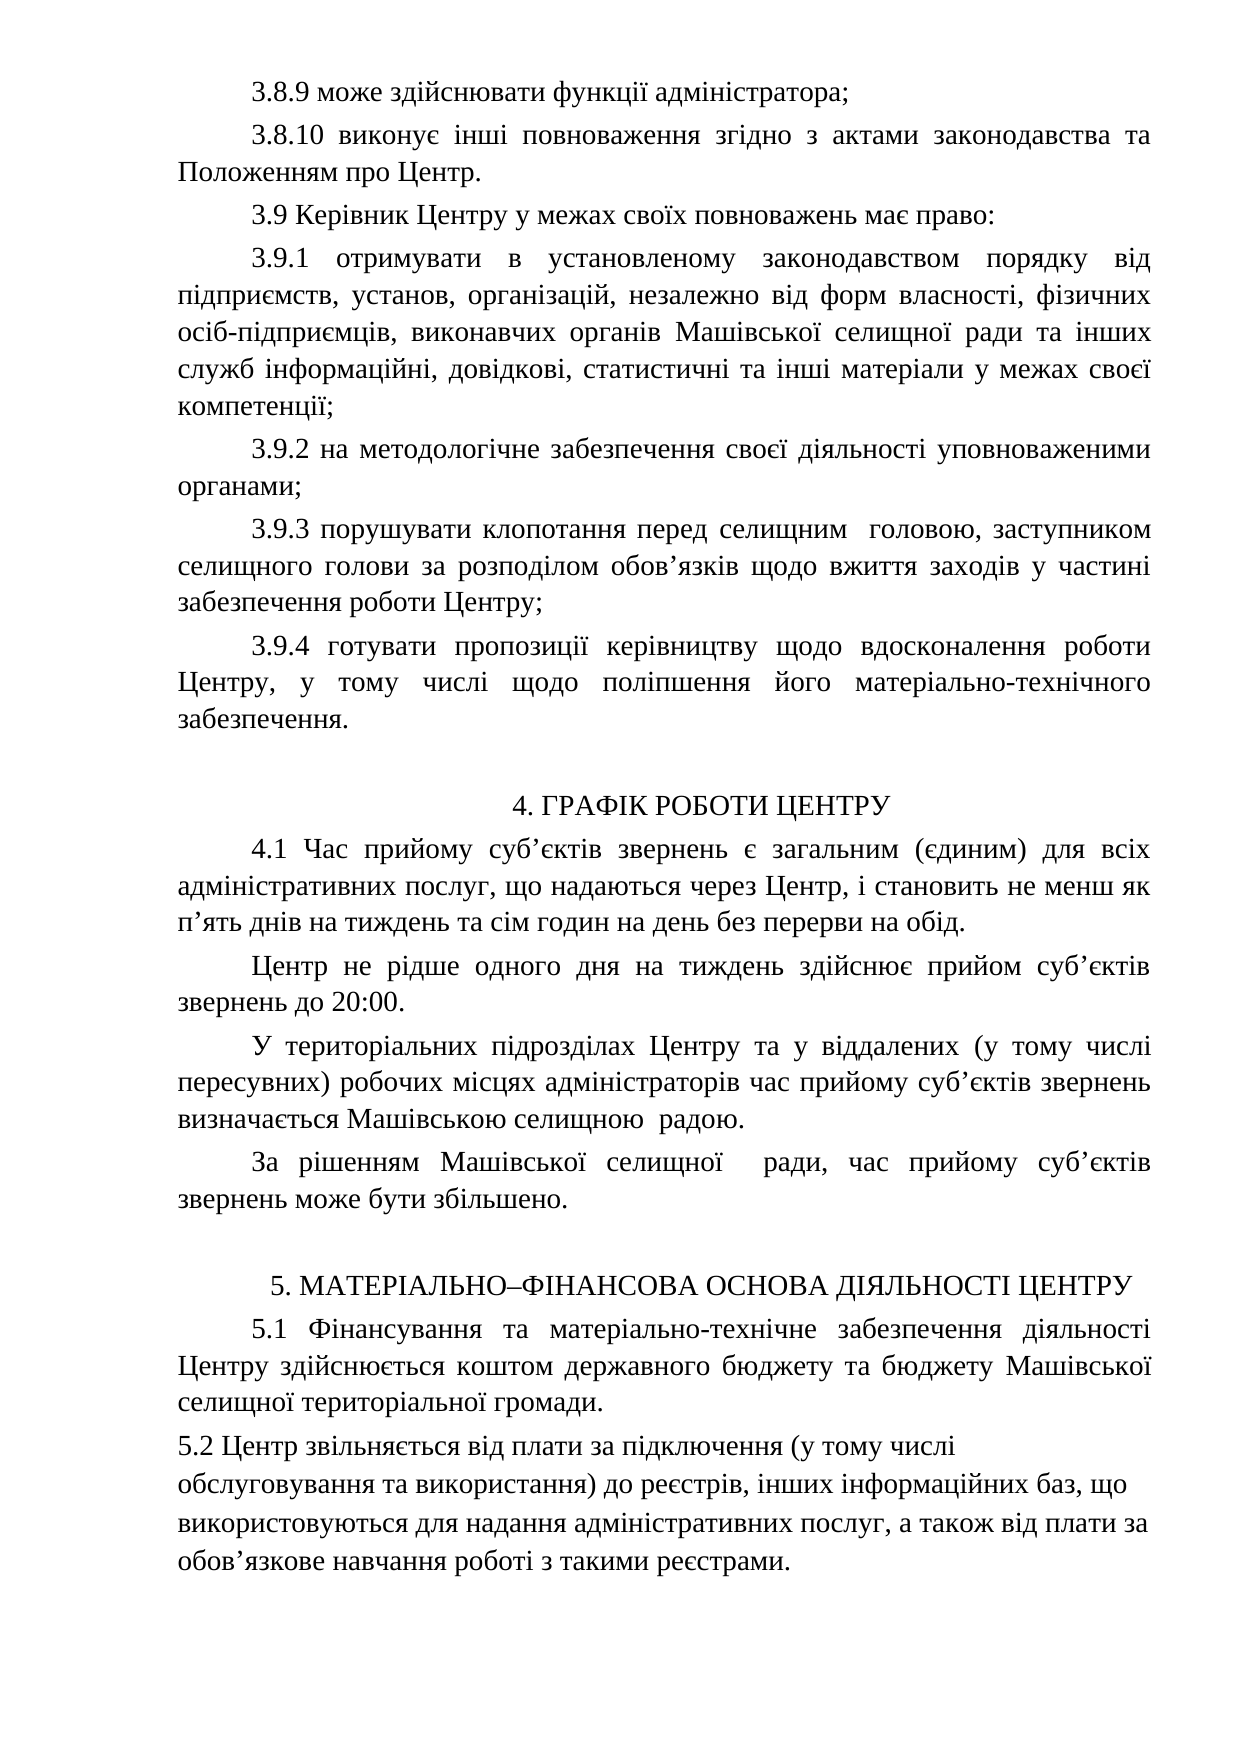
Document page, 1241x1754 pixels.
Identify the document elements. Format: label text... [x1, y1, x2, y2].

text 5.2 Центр звільняється від плати за підключення (у тому числі обслуговування та використання) до реєстрів, інших інформаційних баз, що використовуються для надання адміністративних послуг, а також від плати за обов’язкове навчання роботі з такими реєстрами. [177, 1428, 1152, 1577]
text 3.9 Керівник Центру у межах своїх повноважень має право: [177, 197, 1152, 231]
text Центр не рідше одного дня на тиждень здійснює прийом суб’єктів звернень до 20:00. [177, 948, 1152, 1018]
text 3.9.1 отримувати в установленому законодавством порядку від підприємств, установ, організацій, незалежно від форм власності, фізичних осіб-підприємців, виконавчих органів Машівської селищної ради та інших служб інформаційні, довідкові, статистичні та інші матеріали у межах своєї компетенції; [177, 240, 1152, 421]
text 4.1 Час прийому суб’єктів звернень є загальним (єдиним) для всіх адміністративних послуг, що надаються через Центр, і становить не менш як п’ять днів на тиждень та сім годин на день без перерви на обід. [177, 831, 1152, 938]
text 4. ГРАФІК РОБОТИ ЦЕНТРУ [177, 788, 1152, 821]
text 3.8.10 виконує інші повноваження згідно з актами законодавства та Положенням про Центр. [177, 117, 1152, 187]
text 3.9.4 готувати пропозиції керівництву щодо вдосконалення роботи Центру, у тому числі щодо поліпшення його матеріально-технічного забезпечення. [177, 628, 1152, 735]
text 5. МАТЕРІАЛЬНО–ФІНАНСОВА ОСНОВА ДІЯЛЬНОСТІ ЦЕНТРУ [177, 1268, 1152, 1301]
text 5.1 Фінансування та матеріально-технічне забезпечення діяльності Центру здійснюється коштом державного бюджету та бюджету Машівської селищної територіальної громади. [177, 1311, 1152, 1418]
text У територіальних підрозділах Центру та у віддалених (у тому числі пересувних) робочих місцях адміністраторів час прийому суб’єктів звернень визначається Машівською селищною радою. [177, 1028, 1152, 1135]
text За рішенням Машівської селищної ради, час прийому суб’єктів звернень може бути збільшено. [177, 1144, 1152, 1215]
text 3.8.9 може здійснювати функції адміністратора; [177, 74, 1152, 107]
text 3.9.3 порушувати клопотання перед селищним головою, заступником селищного голови за розподілом обов’язків щодо вжиття заходів у частині забезпечення роботи Центру; [177, 511, 1152, 618]
text 3.9.2 на методологічне забезпечення своєї діяльності уповноваженими органами; [177, 431, 1152, 501]
